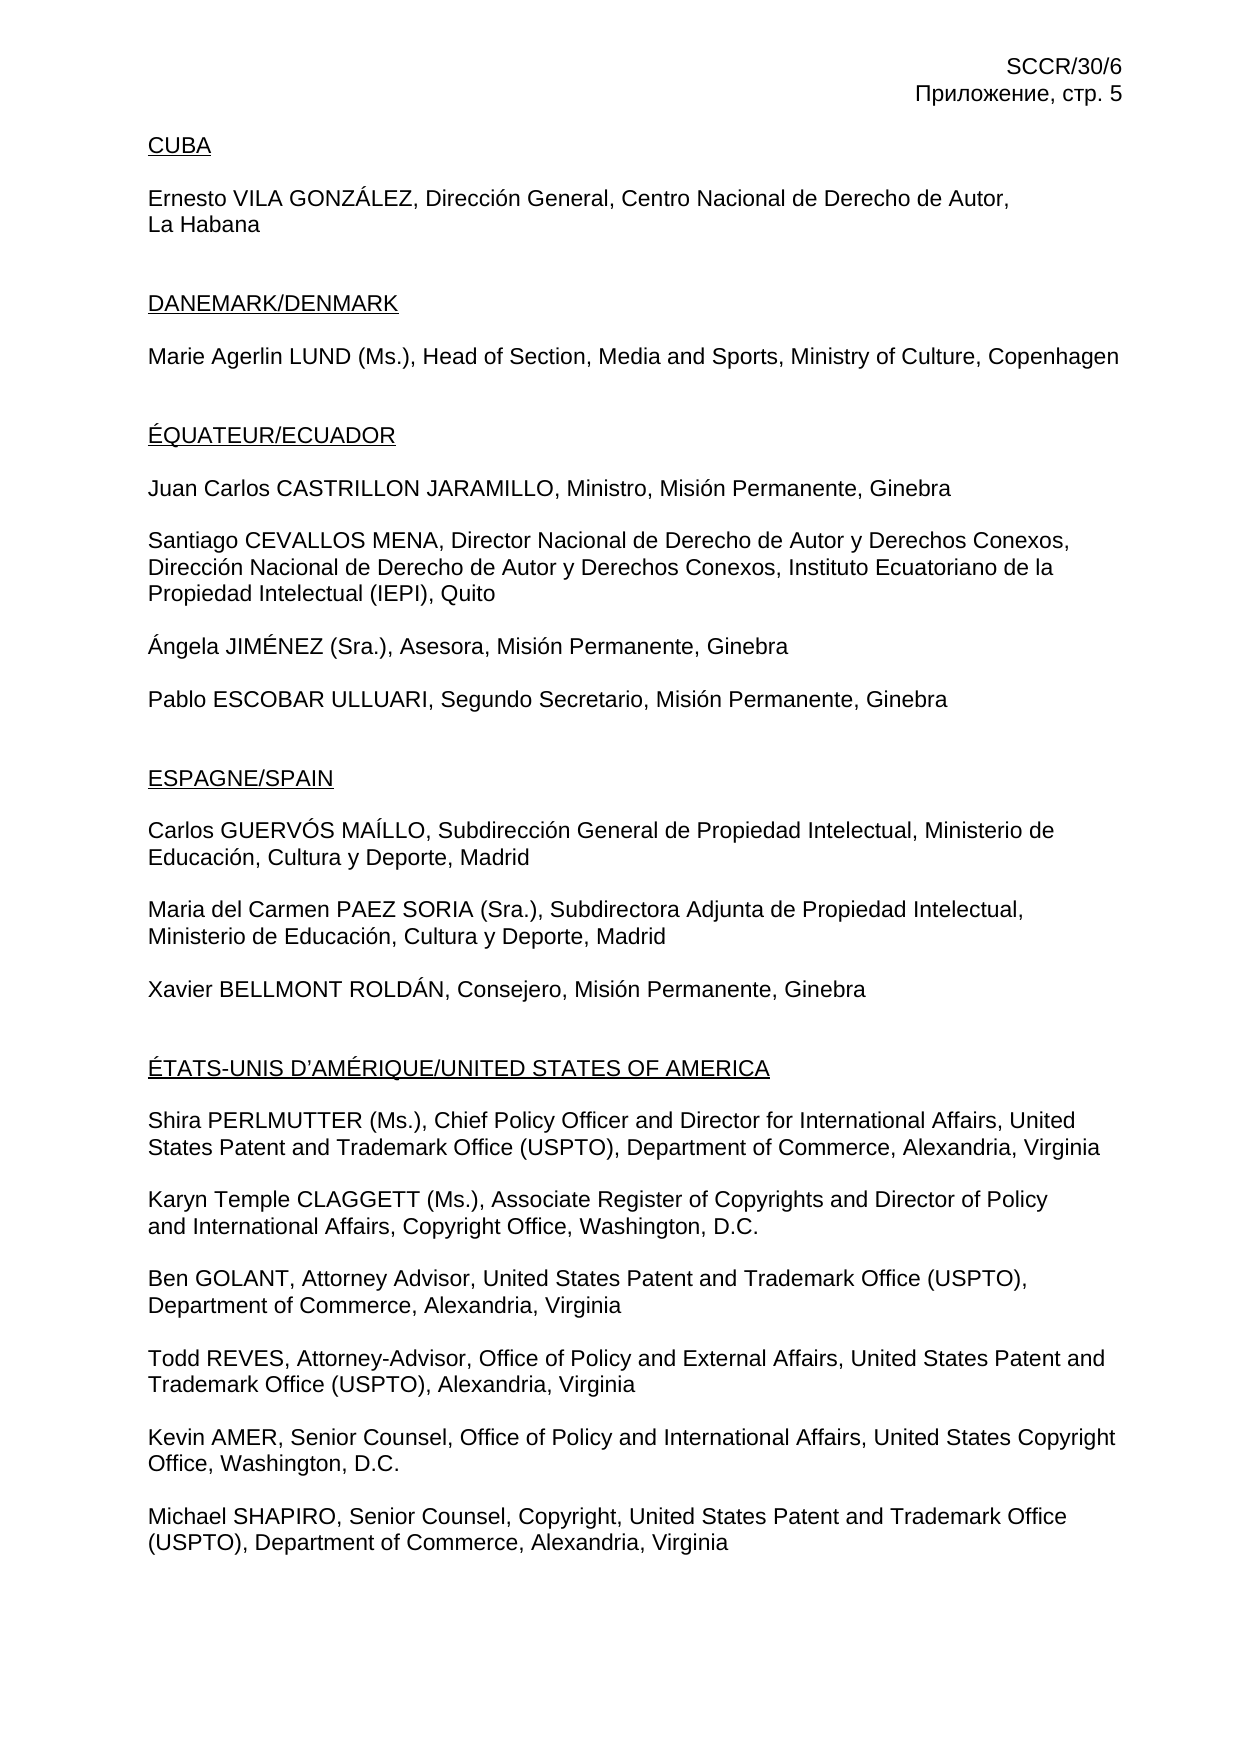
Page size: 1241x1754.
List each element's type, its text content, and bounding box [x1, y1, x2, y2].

text La Habana [148, 211, 1122, 238]
text Ben GOLANT, Attorney Advisor, United States Patent and Trademark Office (USPTO), Department of Commerce, Alexandria, Virginia [148, 1265, 1122, 1318]
text Todd REVES, Attorney-Advisor, Office of Policy and External Affairs, United States Patent and Trademark Office (USPTO), Alexandria, Virginia [148, 1344, 1122, 1397]
text Michael SHAPIRO, Senior Counsel, Copyright, United States Patent and Trademark Office (USPTO), Department of Commerce, Alexandria, Virginia [148, 1503, 1122, 1555]
text Karyn Temple CLAGGETT (Ms.), Associate Register of Copyrights and Director of Policy [148, 1186, 1122, 1213]
text and International Affairs, Copyright Office, Washington, D.C. [148, 1213, 1122, 1239]
text DANEMARK/DENMARK [148, 290, 1122, 317]
text Juan Carlos CASTRILLON JARAMILLO, Ministro, Misión Permanente, Ginebra [148, 475, 1122, 501]
text Maria del Carmen PAEZ SORIA (Sra.), Subdirectora Adjunta de Propiedad Intelectual, Ministerio de Educación, Cultura y Deporte, Madrid [148, 896, 1122, 949]
text Santiago CEVALLOS MENA, Director Nacional de Derecho de Autor y Derechos Conexos, Dirección Nacional de Derecho de Autor y Derechos Conexos, Instituto Ecuatoriano de la Propiedad Intelectual (IEPI), Quito [148, 527, 1122, 607]
text Carlos GUERVÓS MAÍLLO, Subdirección General de Propiedad Intelectual, Ministerio de Educación, Cultura y Deporte, Madrid [148, 817, 1122, 870]
text Ernesto VILA GONZÁLEZ, Dirección General, Centro Nacional de Derecho de Autor, [148, 185, 1122, 211]
text Shira PERLMUTTER (Ms.), Chief Policy Officer and Director for International Affairs, United States Patent and Trademark Office (USPTO), Department of Commerce, Alexandria, Virginia [148, 1107, 1122, 1160]
text Xavier BELLMONT ROLDÁN, Consejero, Misión Permanente, Ginebra [148, 976, 1122, 1002]
text ÉQUATEUR/ECUADOR [148, 422, 1122, 448]
text Marie Agerlin LUND (Ms.), Head of Section, Media and Sports, Ministry of Culture, Copenhagen [148, 343, 1122, 369]
text CUBA [148, 132, 1122, 158]
text Pablo ESCOBAR ULLUARI, Segundo Secretario, Misión Permanente, Ginebra [148, 686, 1122, 712]
text Ángela JIMÉNEZ (Sra.), Asesora, Misión Permanente, Ginebra [148, 633, 1122, 659]
text Kevin AMER, Senior Counsel, Office of Policy and International Affairs, United States Copyright Office, Washington, D.C. [148, 1423, 1122, 1476]
text ÉTATS-UNIS D’AMÉRIQUE/UNITED STATES OF AMERICA [148, 1054, 1122, 1081]
text ESPAGNE/SPAIN [148, 765, 1122, 791]
